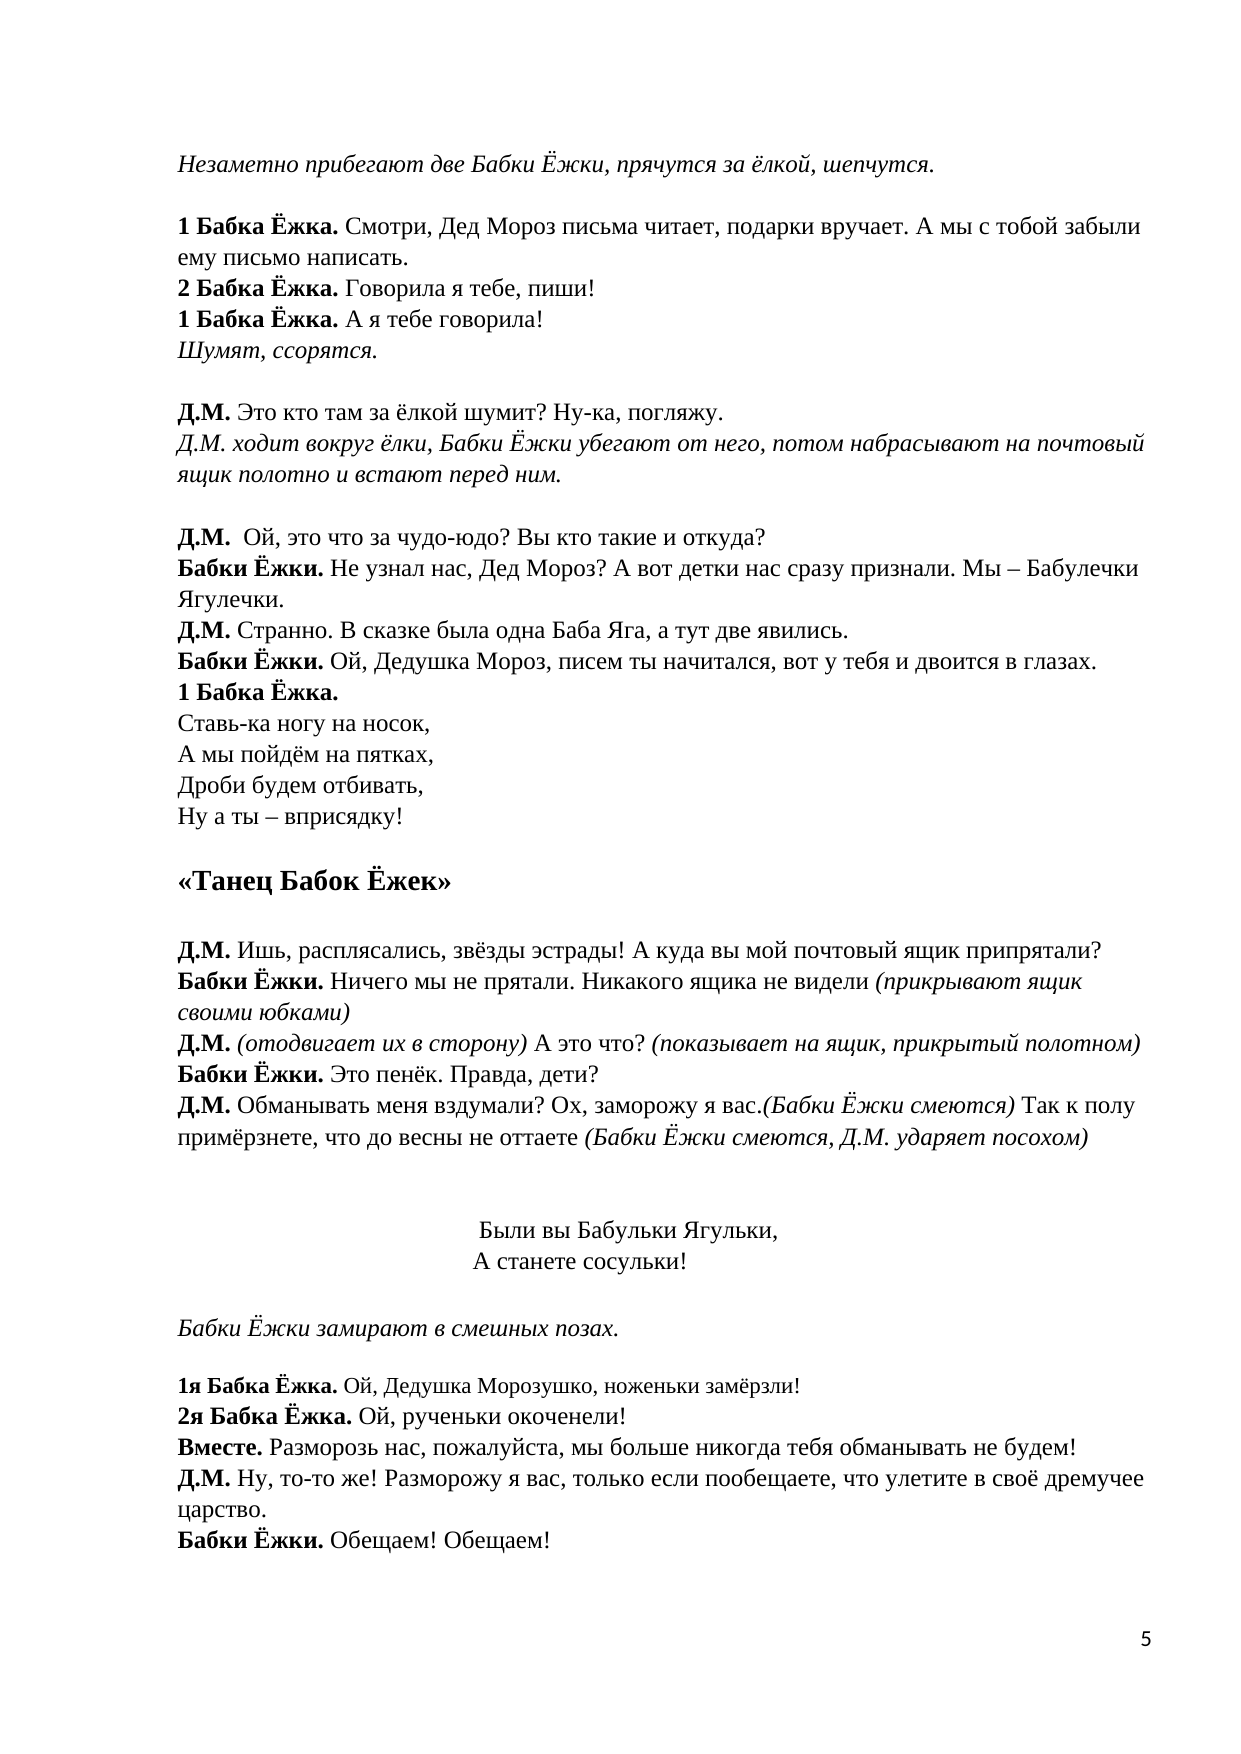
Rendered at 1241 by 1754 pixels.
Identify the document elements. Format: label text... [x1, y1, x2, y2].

text «Танец Бабок Ёжек» [177, 863, 1152, 897]
text Бабки Ёжки замирают в смешных позах. [177, 1313, 1152, 1342]
text 1 Бабка Ёжка. [177, 677, 1152, 706]
text Дроби будем отбивать, [177, 770, 1152, 799]
text Незаметно прибегают две Бабки Ёжки, прячутся за ёлкой, шепчутся. [177, 149, 1152, 178]
text Вместе. Разморозь нас, пожалуйста, мы больше никогда тебя обманывать не будем! [177, 1432, 1152, 1461]
text Шумят, ссорятся. [177, 335, 1152, 364]
text 2 Бабка Ёжка. Говорила я тебе, пиши! [177, 273, 1152, 302]
text 1 Бабка Ёжка. Смотри, Дед Мороз письма читает, подарки вручает. А мы с тобой забыли ему письмо написать. [177, 211, 1152, 271]
text А станете сосульки! [177, 1246, 1152, 1274]
text Д.М. Ой, это что за чудо-юдо? Вы кто такие и откуда? [177, 522, 1152, 550]
text Бабки Ёжки. Это пенёк. Правда, дети? [177, 1059, 1152, 1088]
text 2я Бабка Ёжка. Ой, рученьки окоченели! [177, 1401, 1152, 1430]
text Бабки Ёжки. Не узнал нас, Дед Мороз? А вот детки нас сразу признали. Мы – Бабулечки Ягулечки. [177, 553, 1152, 612]
text Д.М. Странно. В сказке была одна Баба Яга, а тут две явились. [177, 615, 1152, 643]
text Были вы Бабульки Ягульки, [177, 1215, 1152, 1243]
text Ставь-ка ногу на носок, [177, 708, 1152, 737]
text А мы пойдём на пятках, [177, 739, 1152, 768]
text 1 Бабка Ёжка. А я тебе говорила! [177, 304, 1152, 333]
text Бабки Ёжки. Ой, Дедушка Мороз, писем ты начитался, вот у тебя и двоится в глазах. [177, 646, 1152, 674]
text Д.М. ходит вокруг ёлки, Бабки Ёжки убегают от него, потом набрасывают на почтовый ящик полотно и встают перед ним. [177, 428, 1152, 488]
text Д.М. (отодвигает их в сторону) А это что? (показывает на ящик, прикрытый полотном) [177, 1028, 1152, 1057]
text Бабки Ёжки. Обещаем! Обещаем! [177, 1525, 1152, 1554]
text Д.М. Ну, то-то же! Разморожу я вас, только если пообещаете, что улетите в своё дремучее царство. [177, 1463, 1152, 1523]
text Д.М. Обманывать меня вздумали? Ох, заморожу я вас.(Бабки Ёжки смеются) Так к полу примёрзнете, что до весны не оттаете (Бабки Ёжки смеются, Д.М. ударяет посохом) [177, 1091, 1152, 1150]
text Д.М. Это кто там за ёлкой шумит? Ну-ка, погляжу. [177, 397, 1152, 426]
text Д.М. Ишь, расплясались, звёзды эстрады! А куда вы мой почтовый ящик припрятали? [177, 935, 1152, 964]
text Ну а ты – вприсядку! [177, 801, 1152, 830]
text 1я Бабка Ёжка. Ой, Дедушка Морозушко, ноженьки замёрзли! [177, 1372, 1152, 1399]
text Бабки Ёжки. Ничего мы не прятали. Никакого ящика не видели (прикрывают ящик своими юбками) [177, 966, 1152, 1026]
